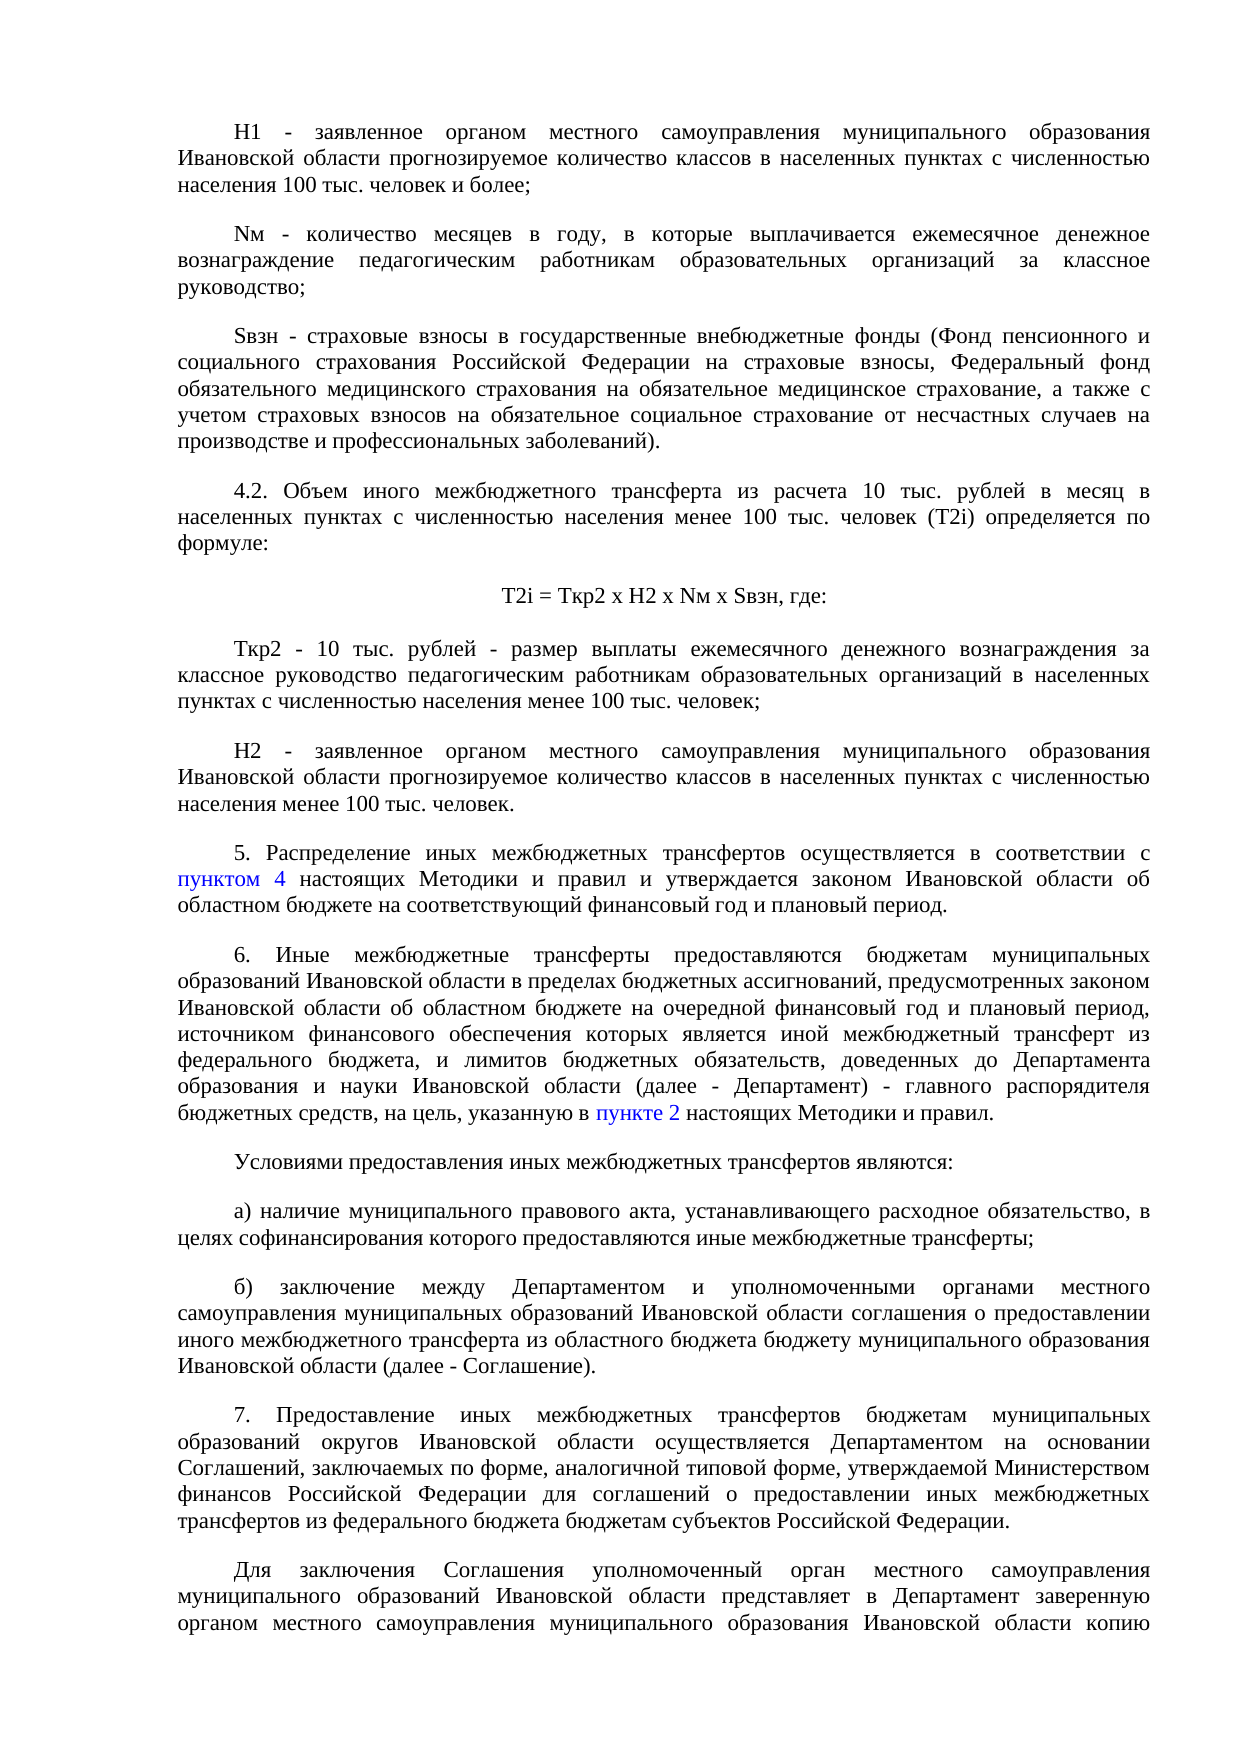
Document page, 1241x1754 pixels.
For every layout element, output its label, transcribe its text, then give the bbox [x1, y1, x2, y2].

text H1 - заявленное органом местного самоуправления муниципального образования Ивановской области прогнозируемое количество классов в населенных пунктах с численностью населения 100 тыс. человек и более; [177, 118, 1152, 197]
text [177, 1556, 1152, 1635]
text 7. Предоставление иных межбюджетных трансфертов бюджетам муниципальных образований округов Ивановской области осуществляется Департаментом на основании Соглашений, заключаемых по форме, аналогичной типовой форме, утверждаемой Министерством финансов Российской Федерации для соглашений о предоставлении иных межбюджетных трансфертов из федерального бюджета бюджетам субъектов Российской Федерации. [177, 1401, 1152, 1533]
text а) наличие муниципального правового акта, устанавливающего расходное обязательство, в целях софинансирования которого предоставляются иные межбюджетные трансферты; [177, 1197, 1152, 1250]
text 4.2. Объем иного межбюджетного трансферта из расчета 10 тыс. рублей в месяц в населенных пунктах с численностью населения менее 100 тыс. человек (T2i) определяется по формуле: [177, 477, 1152, 556]
text Условиями предоставления иных межбюджетных трансфертов являются: [177, 1148, 1152, 1174]
text 6. Иные межбюджетные трансферты предоставляются бюджетам муниципальных образований Ивановской области в пределах бюджетных ассигнований, предусмотренных законом Ивановской области об областном бюджете на очередной финансовый год и плановый период, источником финансового обеспечения которых является иной межбюджетный трансферт из федерального бюджета, и лимитов бюджетных обязательств, доведенных до Департамента образования и науки Ивановской области (далее - Департамент) - главного распорядителя бюджетных средств, на цель, указанную в пункте 2 настоящих Методики и правил. [177, 941, 1152, 1125]
text H2 - заявленное органом местного самоуправления муниципального образования Ивановской области прогнозируемое количество классов в населенных пунктах с численностью населения менее 100 тыс. человек. [177, 737, 1152, 816]
text Sвзн - страховые взносы в государственные внебюджетные фонды (Фонд пенсионного и социального страхования Российской Федерации на страховые взносы, Федеральный фонд обязательного медицинского страхования на обязательное медицинское страхование, а также с учетом страховых взносов на обязательное социальное страхование от несчастных случаев на производстве и профессиональных заболеваний). [177, 322, 1152, 454]
text Nм - количество месяцев в году, в которые выплачивается ежемесячное денежное вознаграждение педагогическим работникам образовательных организаций за классное руководство; [177, 220, 1152, 299]
text 5. Распределение иных межбюджетных трансфертов осуществляется в соответствии с пунктом 4 настоящих Методики и правил и утверждается законом Ивановской области об областном бюджете на соответствующий финансовый год и плановый период. [177, 839, 1152, 918]
text б) заключение между Департаментом и уполномоченными органами местного самоуправления муниципальных образований Ивановской области соглашения о предоставлении иного межбюджетного трансферта из областного бюджета бюджету муниципального образования Ивановской области (далее - Соглашение). [177, 1273, 1152, 1378]
text Tкр2 - 10 тыс. рублей - размер выплаты ежемесячного денежного вознаграждения за классное руководство педагогическим работникам образовательных организаций в населенных пунктах с численностью населения менее 100 тыс. человек; [177, 635, 1152, 714]
text T2i = Tкр2 x H2 x Nм x Sвзн, где: [177, 582, 1152, 608]
